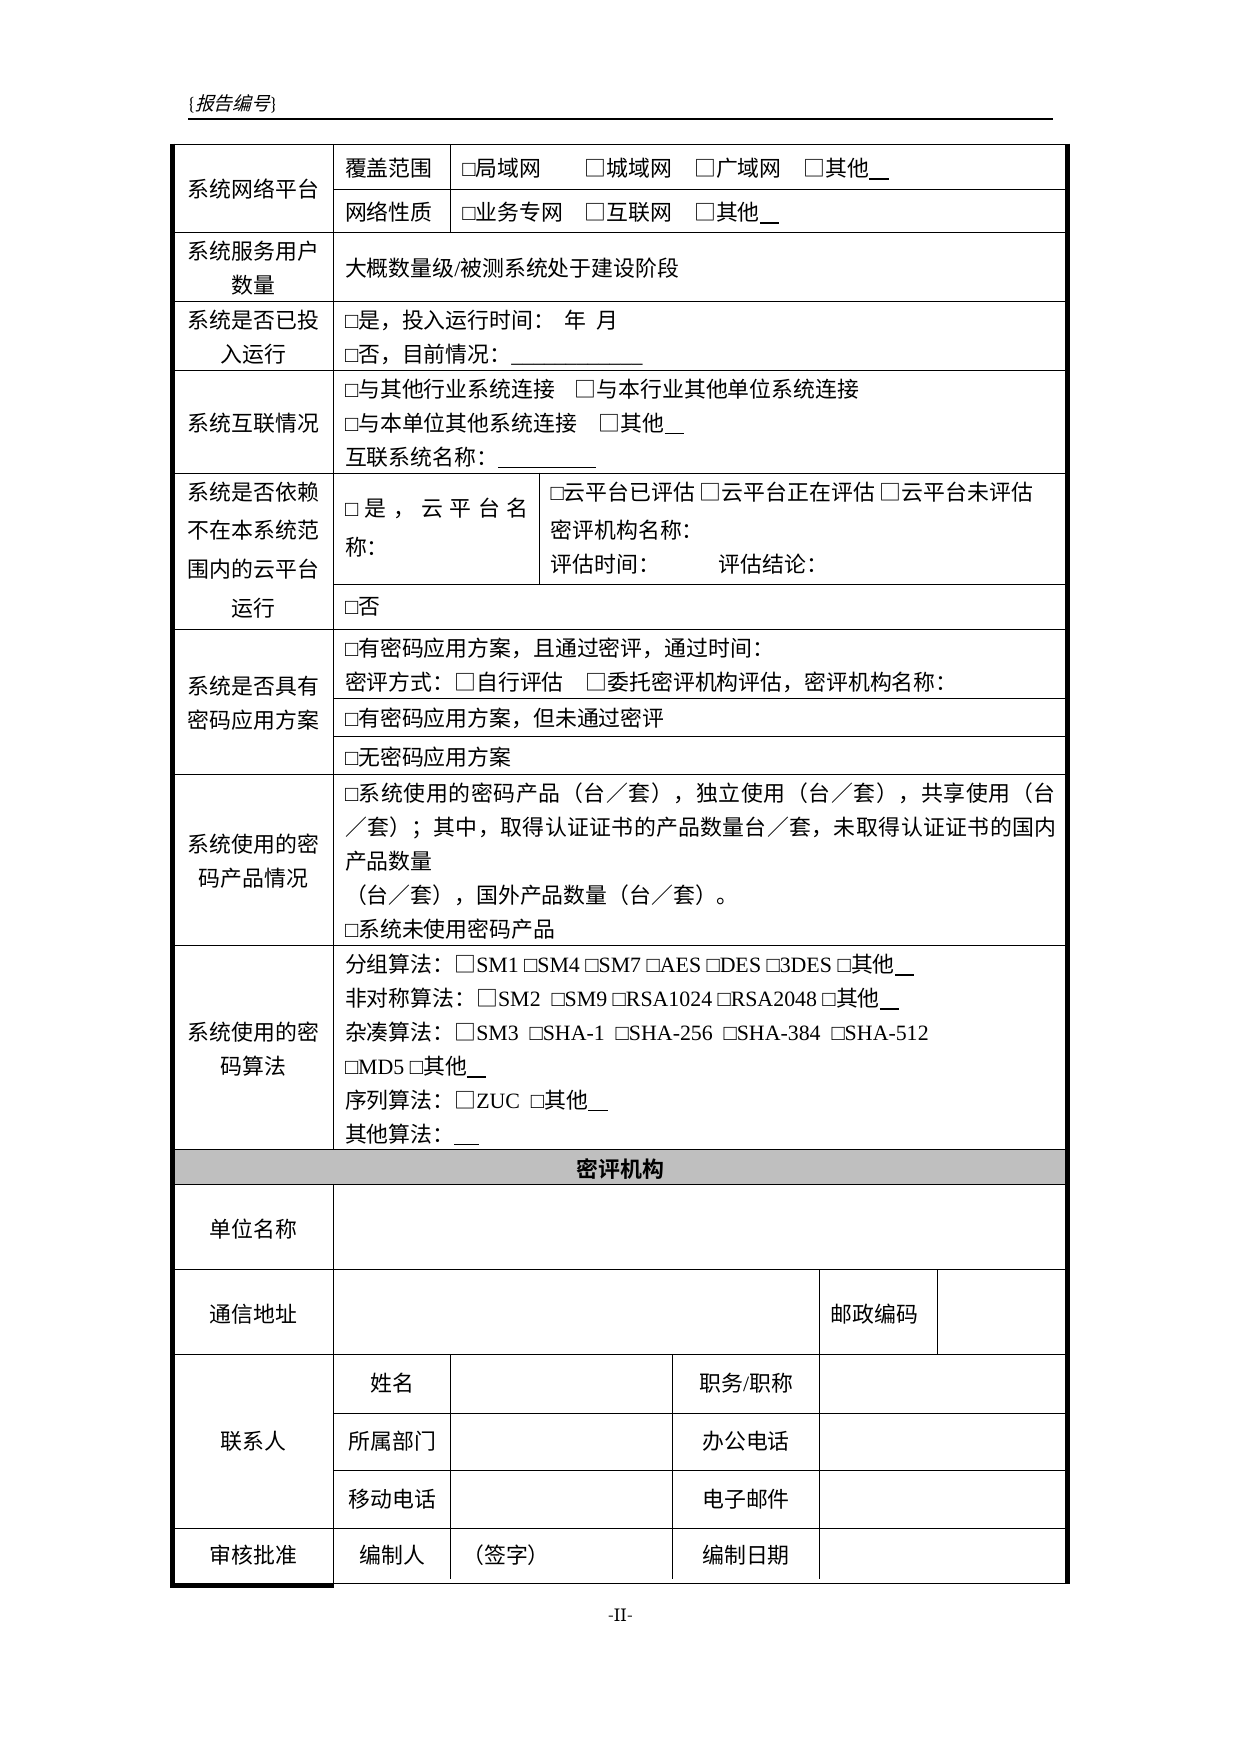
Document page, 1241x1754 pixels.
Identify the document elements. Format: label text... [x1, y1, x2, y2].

table_cell 办公电话 [673, 1414, 819, 1470]
table_cell 密评机构 [175, 1150, 1065, 1184]
table_cell 系统是否具有密码应用方案 [175, 630, 333, 774]
table_cell 单位名称 [175, 1185, 333, 1269]
table_cell □是，投入运行时间： 年 月 □否，目前情况：____________ [334, 302, 1065, 369]
table_cell 审核批准 [175, 1529, 333, 1583]
table_cell 移动电话 [334, 1471, 450, 1528]
table_cell 分组算法：□SM1 □SM4 □SM7 □AES □DES □3DES □其他 非对称算法：□SM2 □SM9 □RSA1024 □RSA2048 □其他 杂凑算法：□SM3 □SHA-1 □SHA-256 □SHA-384 □SHA-512 □MD5 □其他 序列算法：□ZUC □其他 其他算法： [334, 946, 1065, 1149]
table_cell 通信地址 [175, 1270, 333, 1354]
table_cell 系统是否已投入运行 [175, 302, 333, 369]
table_cell （签字） [451, 1529, 672, 1583]
table_cell 系统使用的密码产品情况 [175, 775, 333, 944]
table_cell □云平台已评估 □云平台正在评估 □云平台未评估 密评机构名称： 评估时间： 评估结论： [540, 474, 1065, 584]
table_cell 编制日期 [672, 1529, 819, 1583]
table_cell □系统使用的密码产品（台／套），独立使用（台／套），共享使用（台／套）；其中，取得认证证书的产品数量台／套，未取得认证证书的国内产品数量 （台／套），国外产品数量（台／套）。 □系统未使用密码产品 [334, 775, 1065, 944]
table_cell 邮政编码 [820, 1270, 937, 1354]
table_cell 系统网络平台 [175, 145, 333, 232]
table_cell 系统互联情况 [175, 371, 333, 472]
table_cell [819, 1529, 1065, 1583]
table_cell 覆盖范围 [334, 145, 450, 189]
table_cell 电子邮件 [673, 1471, 819, 1528]
table_cell □局域网 □城域网 □广域网 □其他 [451, 145, 1065, 189]
table_cell 系统使用的密码算法 [175, 946, 333, 1149]
table_cell 系统是否依赖不在本系统范围内的云平台运行 [175, 474, 333, 628]
table_cell [820, 1355, 1065, 1412]
table_cell 大概数量级/被测系统处于建设阶段 [334, 233, 1065, 301]
table_cell 系统服务用户数量 [175, 233, 333, 301]
table_cell 姓名 [334, 1355, 450, 1412]
table_cell 网络性质 [334, 190, 450, 232]
table_cell □有密码应用方案，但未通过密评 [334, 699, 1065, 736]
table_cell 所属部门 [334, 1414, 450, 1470]
table_cell □业务专网 □互联网 □其他 [451, 190, 1065, 232]
table_cell [451, 1355, 672, 1412]
table_cell □有密码应用方案，且通过密评，通过时间： 密评方式：□自行评估 □委托密评机构评估，密评机构名称： [334, 630, 1065, 697]
table_cell [820, 1414, 1065, 1470]
table_cell □与其他行业系统连接 □与本行业其他单位系统连接 □与本单位其他系统连接 □其他 互联系统名称： [334, 371, 1065, 472]
table_cell [451, 1414, 672, 1470]
table_cell □否 [334, 585, 1065, 628]
table_cell [820, 1471, 1065, 1528]
table_cell [938, 1270, 1065, 1354]
table_cell [334, 1270, 819, 1354]
table_cell 职务/职称 [673, 1355, 819, 1412]
table_cell □是，云平台名称： [334, 474, 539, 584]
table_cell □无密码应用方案 [334, 737, 1065, 774]
table_cell 联系人 [175, 1355, 333, 1528]
table_cell [451, 1471, 672, 1528]
table_cell [334, 1185, 1065, 1269]
table_cell 编制人 [334, 1529, 451, 1583]
